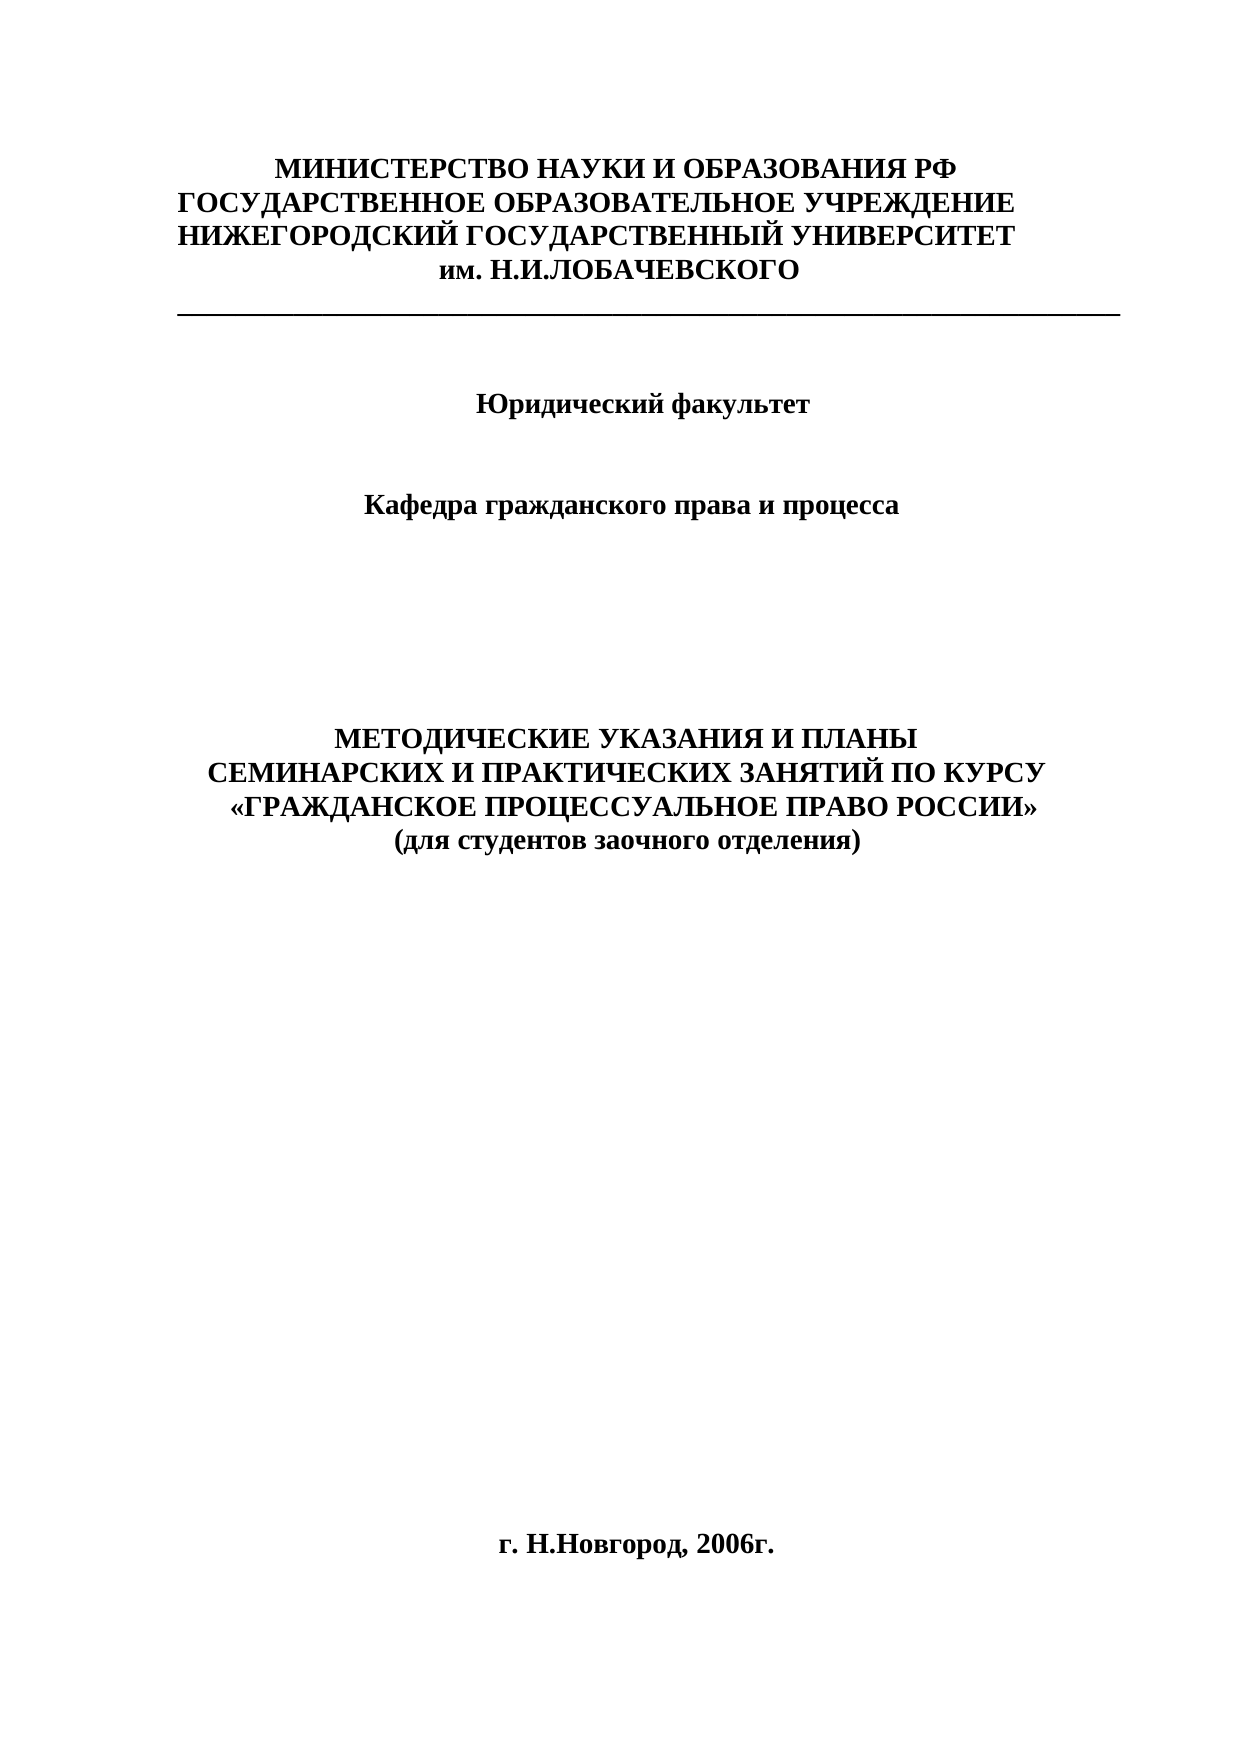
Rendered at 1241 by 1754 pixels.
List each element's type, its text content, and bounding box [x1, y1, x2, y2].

list г. Н.Новгород, 2006г. [177, 1527, 1152, 1560]
list Юридический факультет [177, 386, 1152, 420]
list СЕМИНАРСКИХ И ПРАКТИЧЕСКИХ ЗАНЯТИЙ ПО КУРСУ [177, 755, 1152, 789]
list ГОСУДАРСТВЕННОЕ ОБРАЗОВАТЕЛЬНОЕ УЧРЕЖДЕНИЕ [177, 185, 1152, 219]
subtitle МИНИСТЕРСТВО НАУКИ И ОБРАЗОВАНИЯ РФ [177, 152, 1152, 185]
list МЕТОДИЧЕСКИЕ УКАЗАНИЯ И ПЛАНЫ [177, 722, 1152, 755]
list _________________________________________________________________ [177, 286, 1152, 319]
list НИЖЕГОРОДСКИЙ ГОСУДАРСТВЕННЫЙ УНИВЕРСИТЕТ [177, 219, 1152, 252]
list им. Н.И.ЛОБАЧЕВСКОГО [177, 252, 1152, 286]
list Кафедра гражданского права и процесса [177, 487, 1152, 521]
list (для студентов заочного отделения) [177, 822, 1152, 856]
list «ГРАЖДАНСКОЕ ПРОЦЕССУАЛЬНОЕ ПРАВО РОССИИ» [177, 789, 1152, 822]
